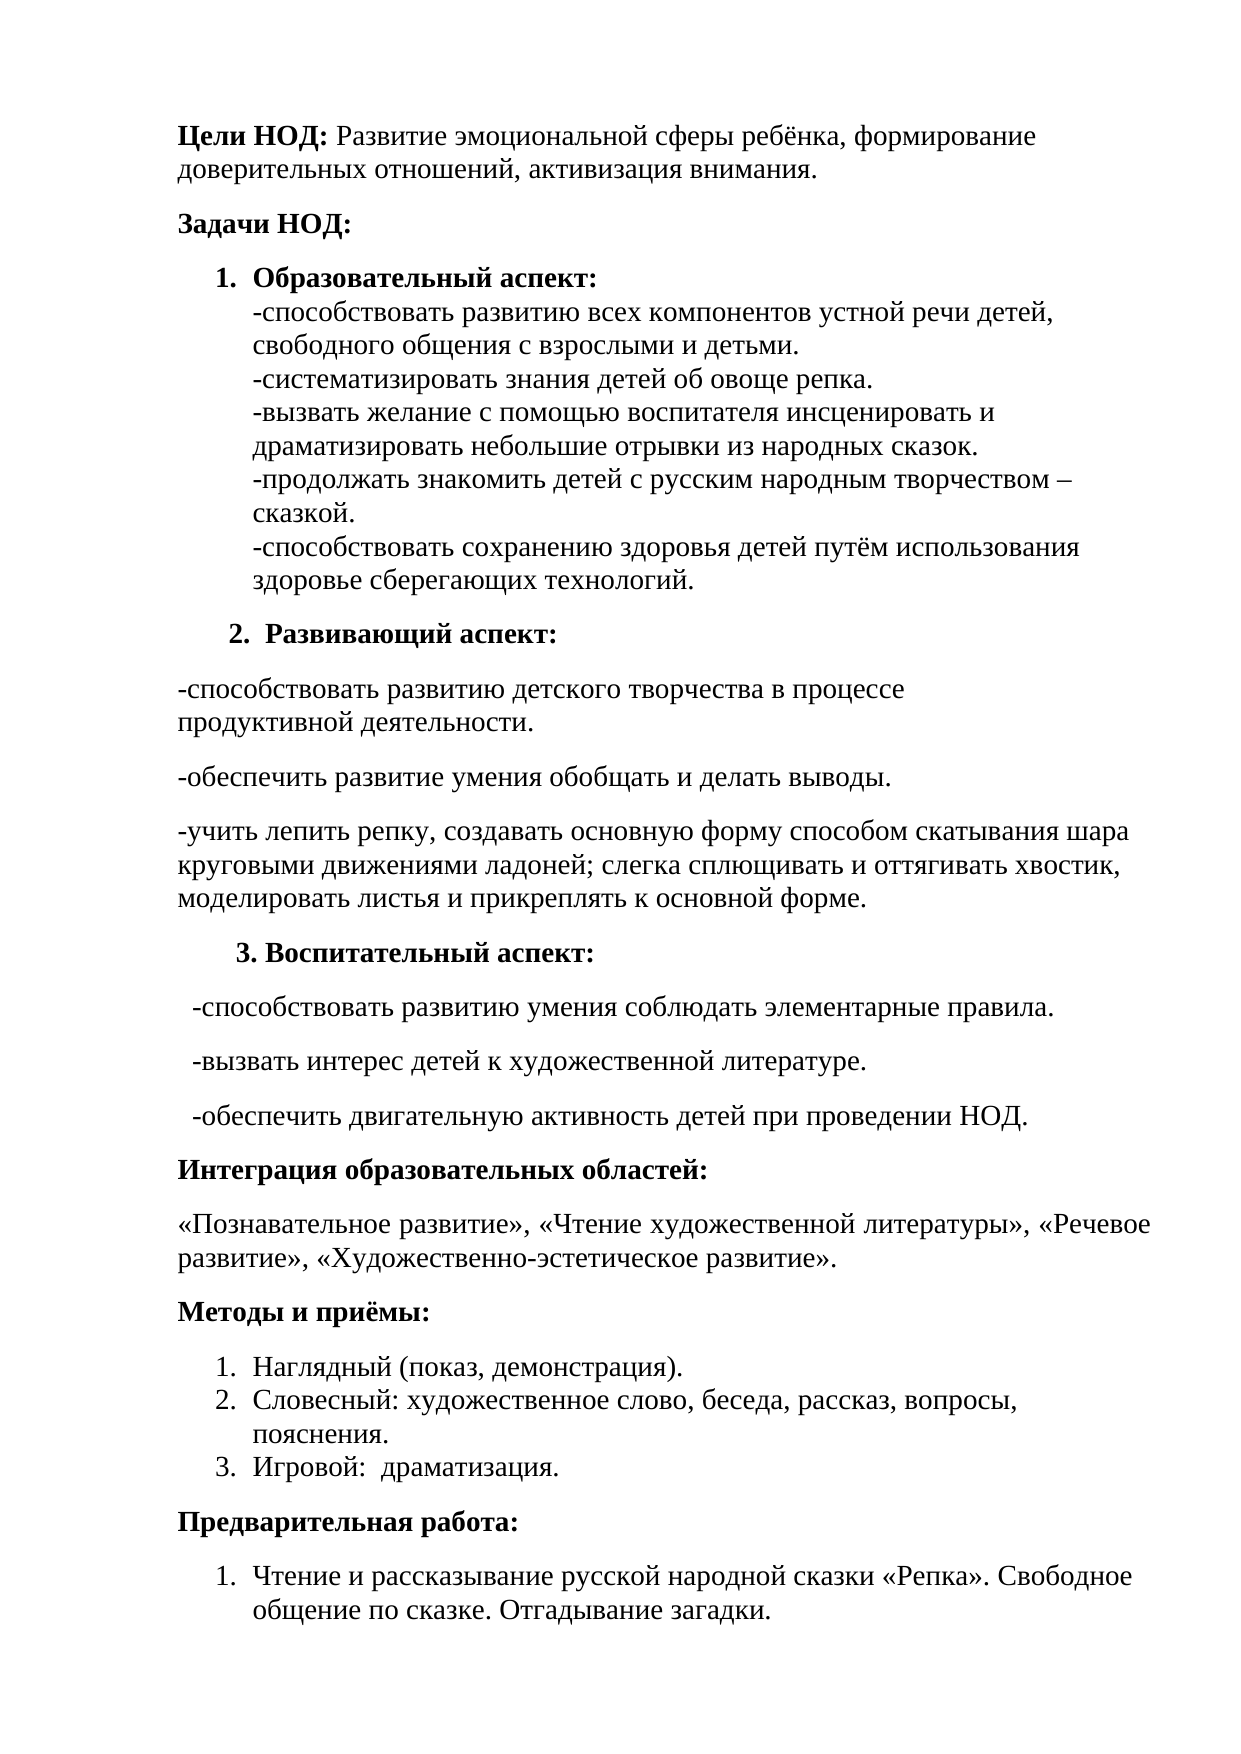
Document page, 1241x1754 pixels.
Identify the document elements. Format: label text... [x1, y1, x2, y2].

list -способствовать сохранению здоровья детей путём использования здоровье сберегающих технологий. [252, 529, 1152, 596]
list Словесный: художественное слово, беседа, рассказ, вопросы, пояснения. [215, 1382, 1152, 1449]
list -продолжать знакомить детей с русским народным творчеством – сказкой. [252, 462, 1152, 529]
list Наглядный (показ, демонстрация). [215, 1349, 1152, 1382]
text -вызвать интерес детей к художественной литературе. [177, 1043, 1152, 1077]
text Предварительная работа: [177, 1504, 1152, 1537]
list Игровой: драматизация. [215, 1449, 1152, 1483]
text 2. Развивающий аспект: [177, 617, 1152, 650]
text 3. Воспитательный аспект: [177, 935, 1152, 968]
text Задачи НОД: [177, 206, 1152, 239]
text -обеспечить двигательную активность детей при проведении НОД. [177, 1098, 1152, 1131]
text -учить лепить репку, создавать основную форму способом скатывания шара круговыми движениями ладоней; слегка сплющивать и оттягивать хвостик, моделировать листья и прикреплять к основной форме. [177, 813, 1152, 914]
text -способствовать развитию умения соблюдать элементарные правила. [177, 989, 1152, 1023]
text -способствовать развитию детского творчества в процессе продуктивной деятельности. [177, 671, 1152, 738]
text -обеспечить развитие умения обобщать и делать выводы. [177, 759, 1152, 792]
list -систематизировать знания детей об овоще репка. [252, 361, 1152, 394]
text Цели НОД: Развитие эмоциональной сферы ребёнка, формирование доверительных отношений, активизация внимания. [177, 118, 1152, 185]
list -способствовать развитию всех компонентов устной речи детей, свободного общения с взрослыми и детьми. [252, 294, 1152, 361]
text Интеграция образовательных областей: [177, 1152, 1152, 1186]
list Чтение и рассказывание русской народной сказки «Репка». Свободное общение по сказке. Отгадывание загадки. [215, 1558, 1152, 1625]
text Методы и приёмы: [177, 1294, 1152, 1328]
text «Познавательное развитие», «Чтение художественной литературы», «Речевое развитие», «Художественно-эстетическое развитие». [177, 1207, 1152, 1274]
list Образовательный аспект: [215, 260, 1152, 294]
list -вызвать желание с помощью воспитателя инсценировать и драматизировать небольшие отрывки из народных сказок. [252, 394, 1152, 462]
